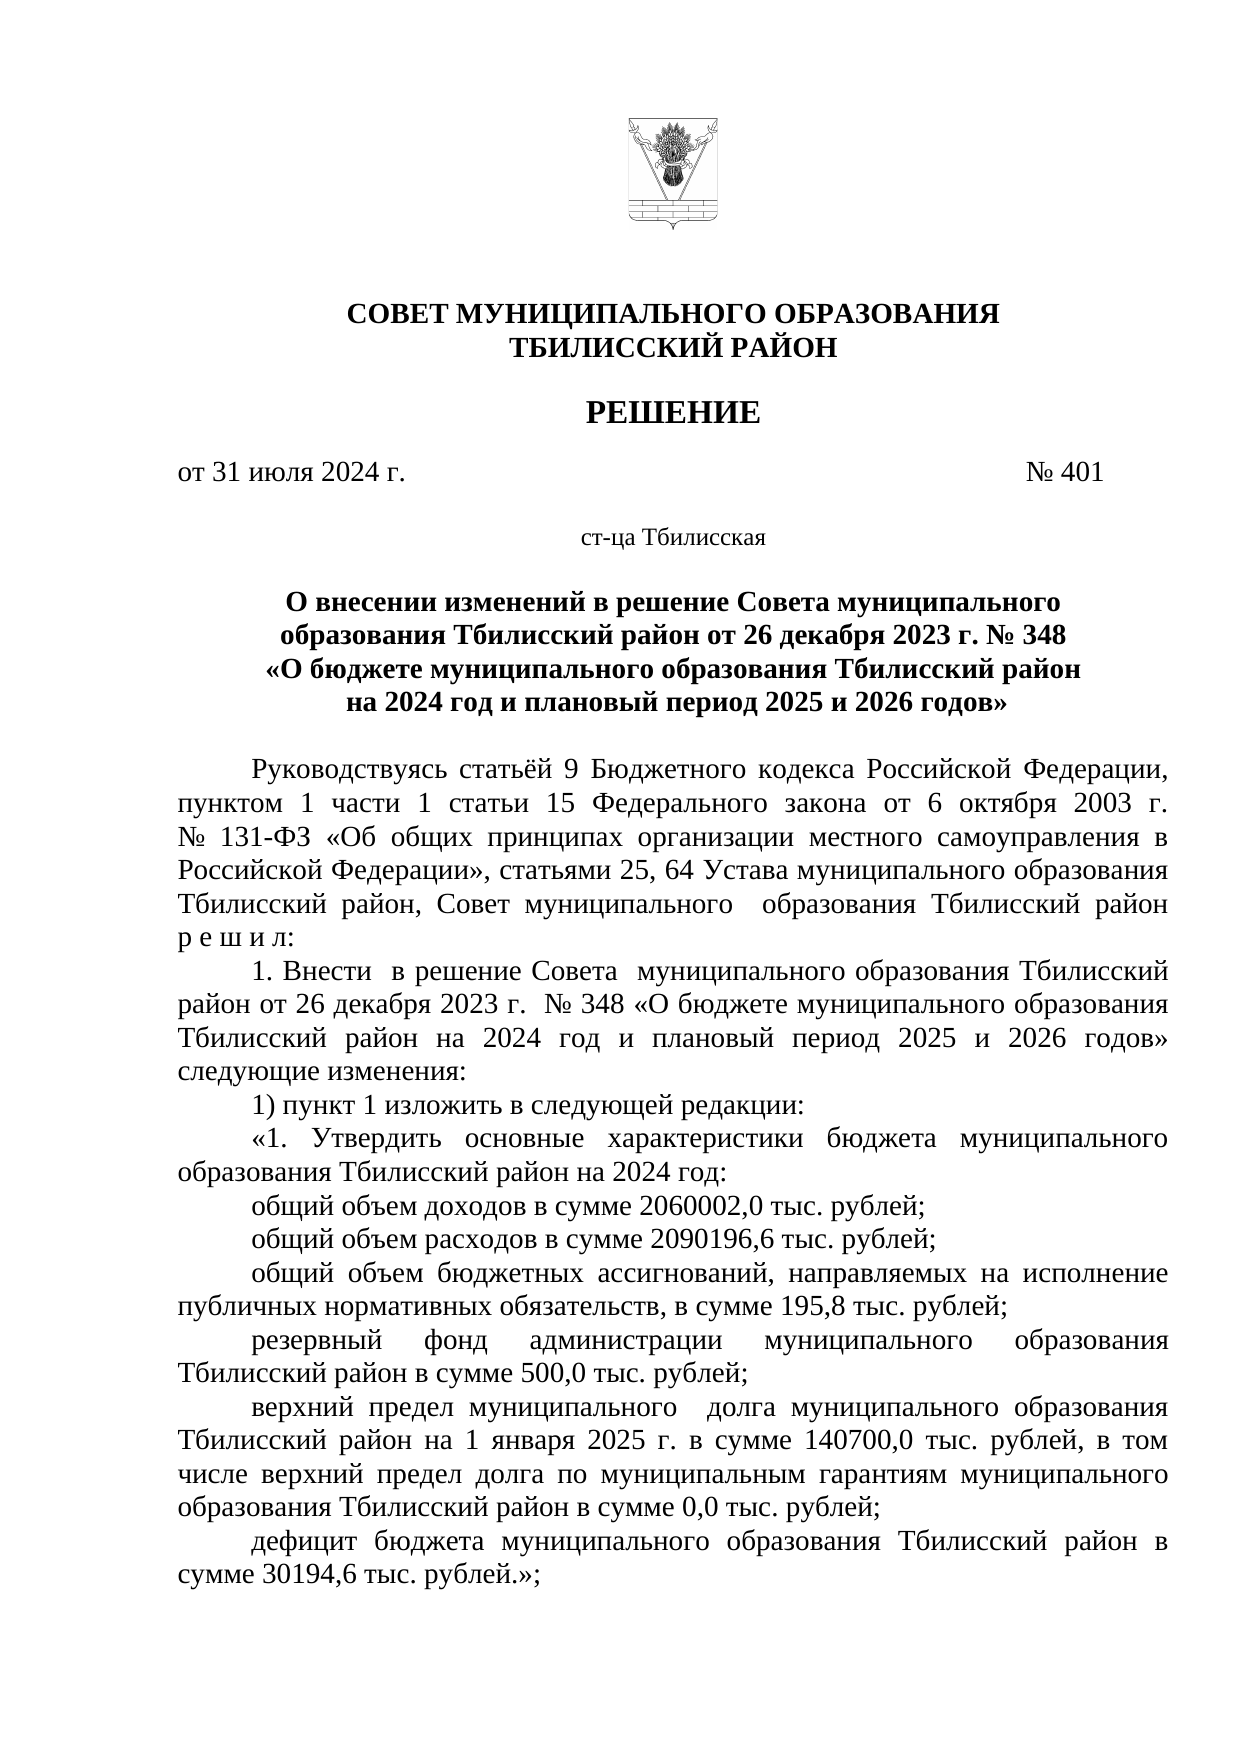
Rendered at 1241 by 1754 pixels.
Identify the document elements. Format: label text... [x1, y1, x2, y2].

text на 2024 год и плановый период 2025 и 2026 годов» [177, 684, 1169, 718]
text СОВЕТ МУНИЦИПАЛЬНОГО ОБРАЗОВАНИЯ [177, 296, 1169, 330]
text от 31 июля 2024 г. № 401 [177, 454, 1169, 488]
text верхний предел муниципального долга муниципального образования Тбилисский район на 1 января 2025 г. в сумме 140700,0 тыс. рублей, в том числе верхний предел долга по муниципальным гарантиям муниципального образования Тбилисский район в сумме 0,0 тыс. рублей; [177, 1389, 1169, 1523]
text образования Тбилисский район от 26 декабря 2023 г. № 348 [177, 617, 1169, 651]
text резервный фонд администрации муниципального образования Тбилисский район в сумме 500,0 тыс. рублей; [177, 1322, 1169, 1389]
text О внесении изменений в решение Совета муниципального [177, 584, 1169, 617]
text 1) пункт 1 изложить в следующей редакции: [177, 1087, 1169, 1121]
text ст-ца Тбилисская [177, 522, 1169, 550]
picture [628, 118, 718, 230]
text общий объем бюджетных ассигнований, направляемых на исполнение публичных нормативных обязательств, в сумме 195,8 тыс. рублей; [177, 1255, 1169, 1322]
text «О бюджете муниципального образования Тбилисский район [177, 651, 1169, 684]
text Руководствуясь статьёй 9 Бюджетного кодекса Российской Федерации, пунктом 1 части 1 статьи 15 Федерального закона от 6 октября 2003 г. № 131-ФЗ «Об общих принципах организации местного самоуправления в Российской Федерации», статьями 25, 64 Устава муниципального образования Тбилисский район, Совет муниципального образования Тбилисский район р е ш и л: [177, 752, 1169, 953]
text «1. Утвердить основные характеристики бюджета муниципального образования Тбилисский район на 2024 год: [177, 1121, 1169, 1188]
text общий объем расходов в сумме 2090196,6 тыс. рублей; [177, 1221, 1169, 1255]
text общий объем доходов в сумме 2060002,0 тыс. рублей; [177, 1188, 1169, 1221]
text ТБИЛИССКИЙ РАЙОН [177, 330, 1169, 363]
text 1. Внести в решение Совета муниципального образования Тбилисский район от 26 декабря 2023 г. № 348 «О бюджете муниципального образования Тбилисский район на 2024 год и плановый период 2025 и 2026 годов» следующие изменения: [177, 953, 1169, 1087]
text РЕШЕНИЕ [177, 392, 1169, 430]
text дефицит бюджета муниципального образования Тбилисский район в сумме 30194,6 тыс. рублей.»; [177, 1523, 1169, 1590]
